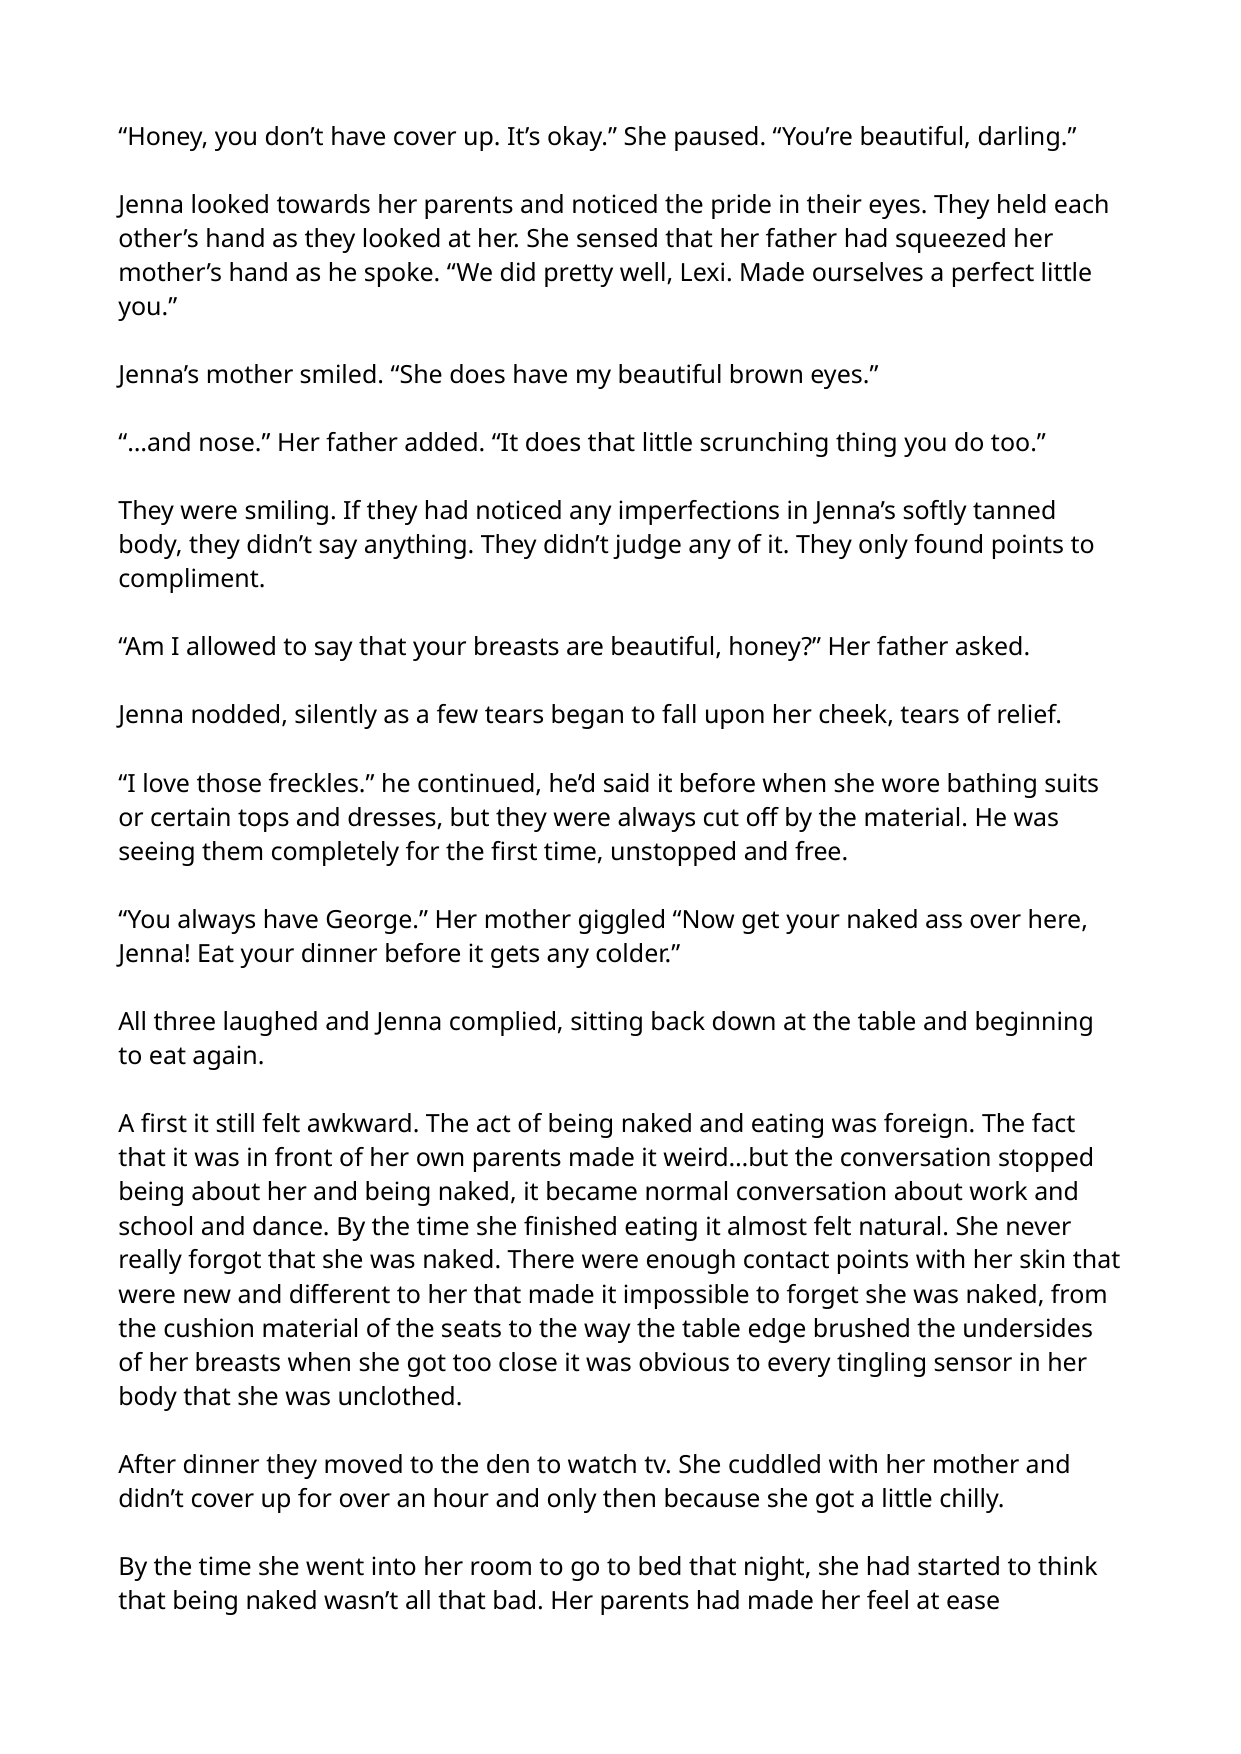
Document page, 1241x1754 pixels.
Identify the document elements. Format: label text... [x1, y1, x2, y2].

text “Am I allowed to say that your breasts are beautiful, honey?” Her father asked. [118, 629, 1122, 663]
text A first it still felt awkward. The act of being naked and eating was foreign. The fact that it was in front of her own parents made it weird…but the conversation stopped being about her and being naked, it became normal conversation about work and school and dance. By the time she finished eating it almost felt natural. She never really forgot that she was naked. There were enough contact points with her skin that were new and different to her that made it impossible to forget she was naked, from the cushion material of the seats to the way the table edge brushed the undersides of her breasts when she got too close it was obvious to every tingling sensor in her body that she was unclothed. [118, 1106, 1122, 1412]
text Jenna nodded, silently as a few tears began to fall upon her cheek, tears of relief. [118, 697, 1122, 731]
text Jenna looked towards her parents and noticed the pride in their eyes. They held each other’s hand as they looked at her. She sensed that her father had squeezed her mother’s hand as he spoke. “We did pretty well, Lexi. Made ourselves a perfect little you.” [118, 186, 1122, 322]
text All three laughed and Jenna complied, sitting back down at the table and beginning to eat again. [118, 1004, 1122, 1072]
text “I love those freckles.” he continued, he’d said it before when she wore bathing suits or certain tops and dresses, but they were always cut off by the material. He was seeing them completely for the first time, unstopped and free. [118, 765, 1122, 867]
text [118, 1549, 1122, 1617]
text They were smiling. If they had noticed any imperfections in Jenna’s softly tanned body, they didn’t say anything. They didn’t judge any of it. They only found points to compliment. [118, 493, 1122, 595]
text “Honey, you don’t have cover up. It’s okay.” She paused. “You’re beautiful, darling.” [118, 118, 1122, 152]
text After dinner they moved to the den to watch tv. She cuddled with her mother and didn’t cover up for over an hour and only then because she got a little chilly. [118, 1447, 1122, 1515]
text “You always have George.” Her mother giggled “Now get your naked ass over here, Jenna! Eat your dinner before it gets any colder.” [118, 902, 1122, 970]
text Jenna’s mother smiled. “She does have my beautiful brown eyes.” [118, 357, 1122, 391]
text “…and nose.” Her father added. “It does that little scrunching thing you do too.” [118, 425, 1122, 459]
